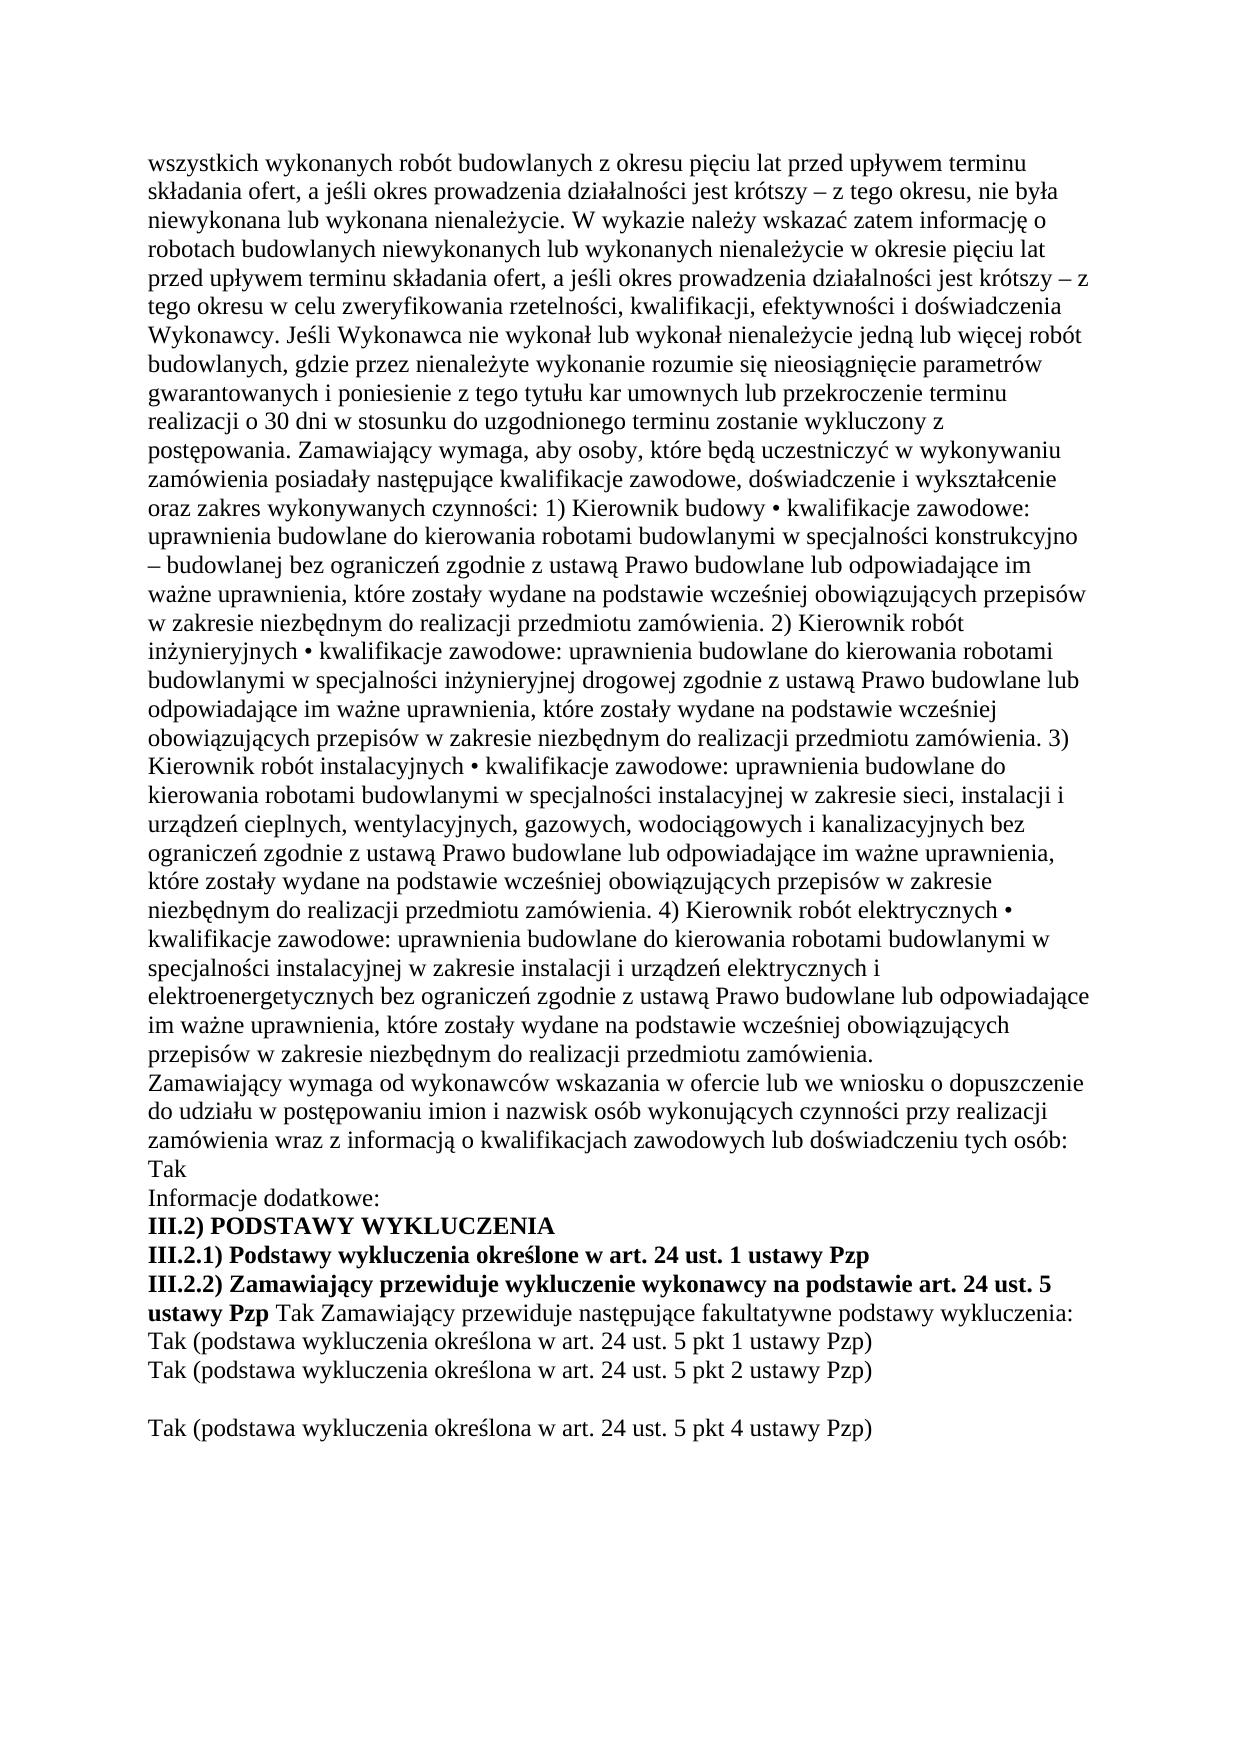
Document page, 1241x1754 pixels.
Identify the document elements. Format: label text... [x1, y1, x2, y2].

text III.2.1) Podstawy wykluczenia określone w art. 24 ust. 1 ustawy Pzp III.2.2) Zamawiający przewiduje wykluczenie wykonawcy na podstawie art. 24 ust. 5 ustawy Pzp Tak Zamawiający przewiduje następujące fakultatywne podstawy wykluczenia: Tak (podstawa wykluczenia określona w art. 24 ust. 5 pkt 1 ustawy Pzp) Tak (podstawa wykluczenia określona w art. 24 ust. 5 pkt 2 ustawy Pzp) Tak (podstawa wykluczenia określona w art. 24 ust. 5 pkt 4 ustawy Pzp) [148, 1240, 1093, 1556]
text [148, 148, 1093, 1211]
text III.2) PODSTAWY WYKLUCZENIA [148, 1211, 1093, 1240]
